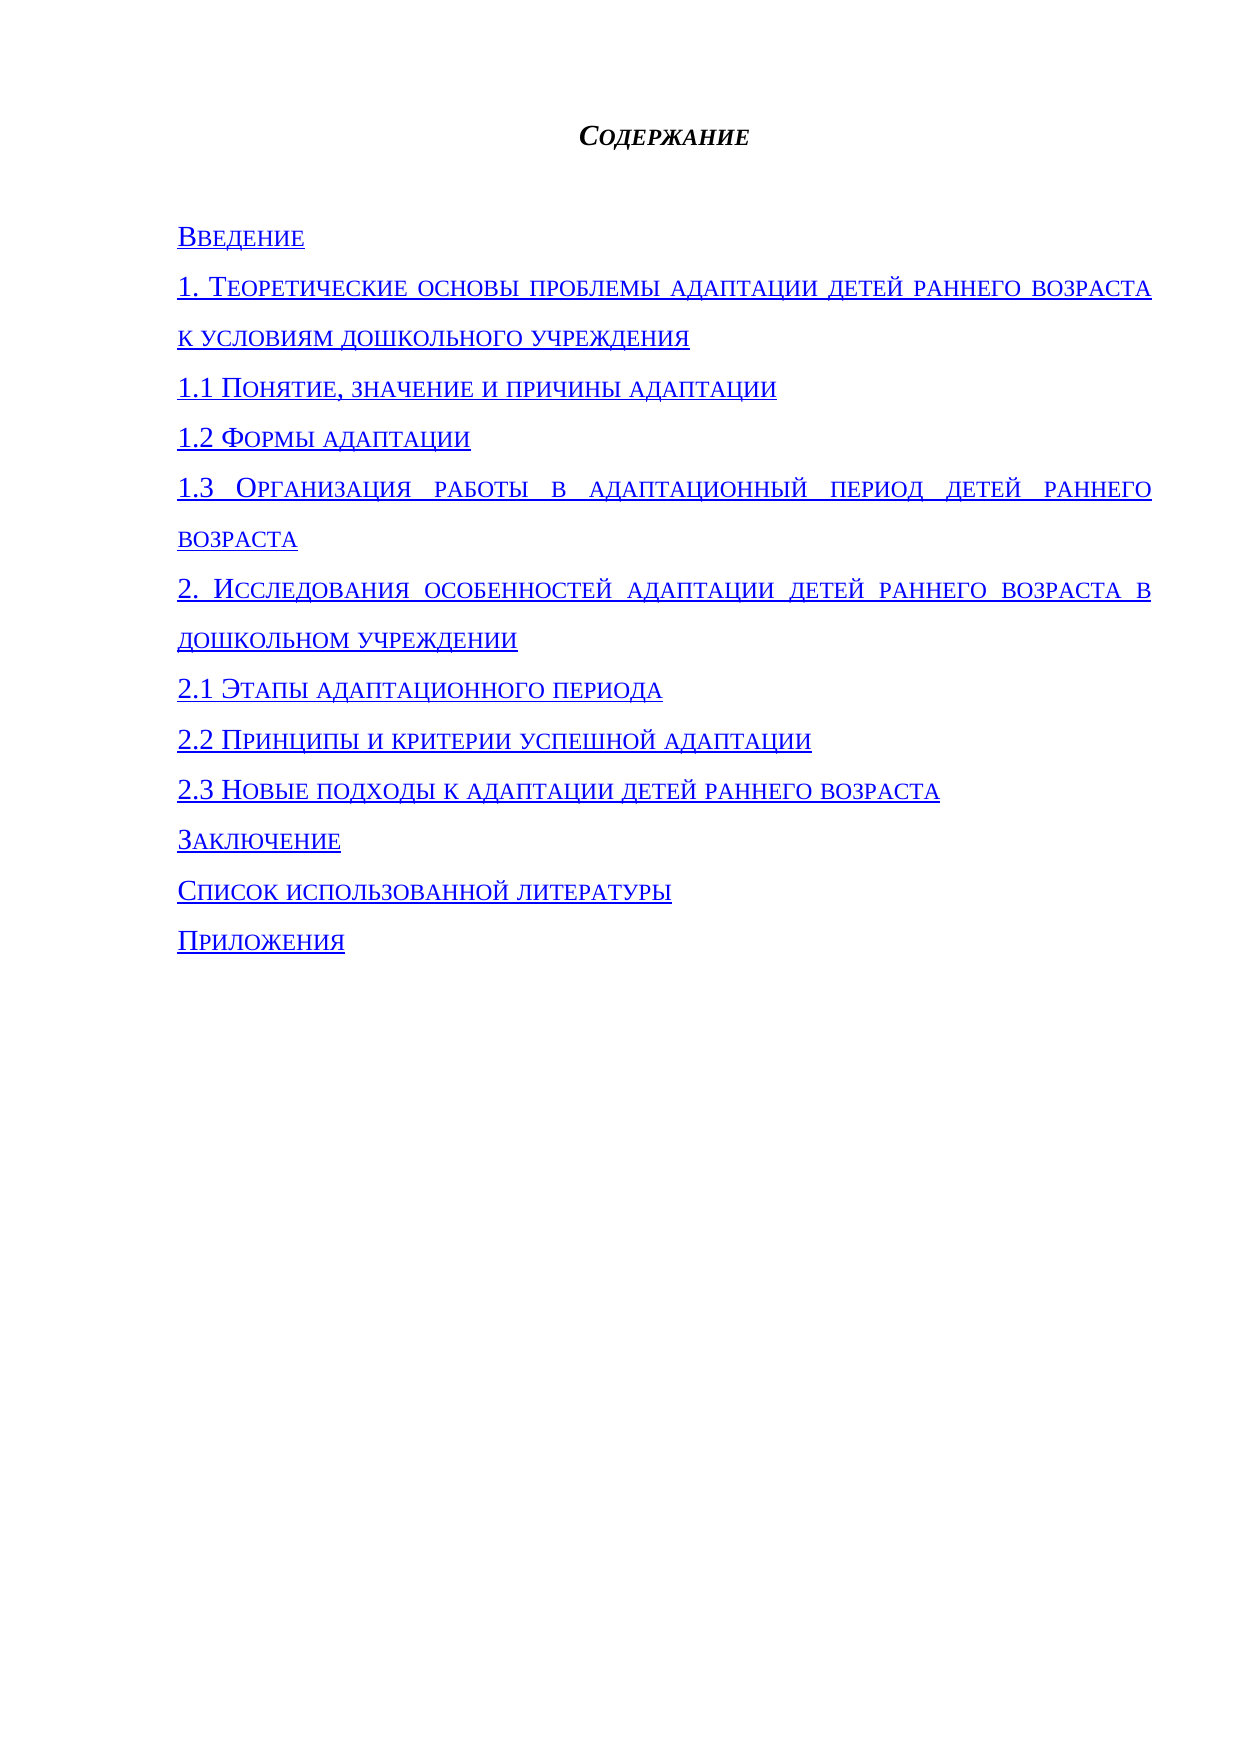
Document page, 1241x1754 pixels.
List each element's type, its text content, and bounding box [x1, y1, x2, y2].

text 2.3 Новые подходы к адаптации детей раннего возраста [177, 772, 1152, 806]
text 1. Теоретические основы проблемы адаптации детей раннего возраста к условиям дошкольного учреждения [177, 269, 1152, 298]
text 2.1 Этапы адаптационного периода [177, 672, 1152, 705]
text Список использованной литературы [177, 873, 1152, 906]
text 2. Исследования особенностей адаптации детей раннего возраста в дошкольном учреждении [177, 571, 1152, 655]
text Содержание [177, 118, 1152, 152]
text 1.1 Понятие, значение и причины адаптации [177, 370, 1152, 403]
text 1.2 Формы адаптации [177, 420, 1152, 453]
text 1. Теоретические основы проблемы адаптации детей раннего возраста к условиям дошкольного учреждения [177, 300, 1152, 353]
text Заключение [177, 822, 1152, 856]
text 1.3 Организация работы в адаптационный период детей раннего возраста [177, 501, 1152, 554]
text 1.3 Организация работы в адаптационный период детей раннего возраста [177, 470, 1152, 499]
text 2.2 Принципы и критерии успешной адаптации [177, 722, 1152, 755]
text Введение [177, 219, 1152, 252]
text Приложения [177, 923, 1152, 957]
